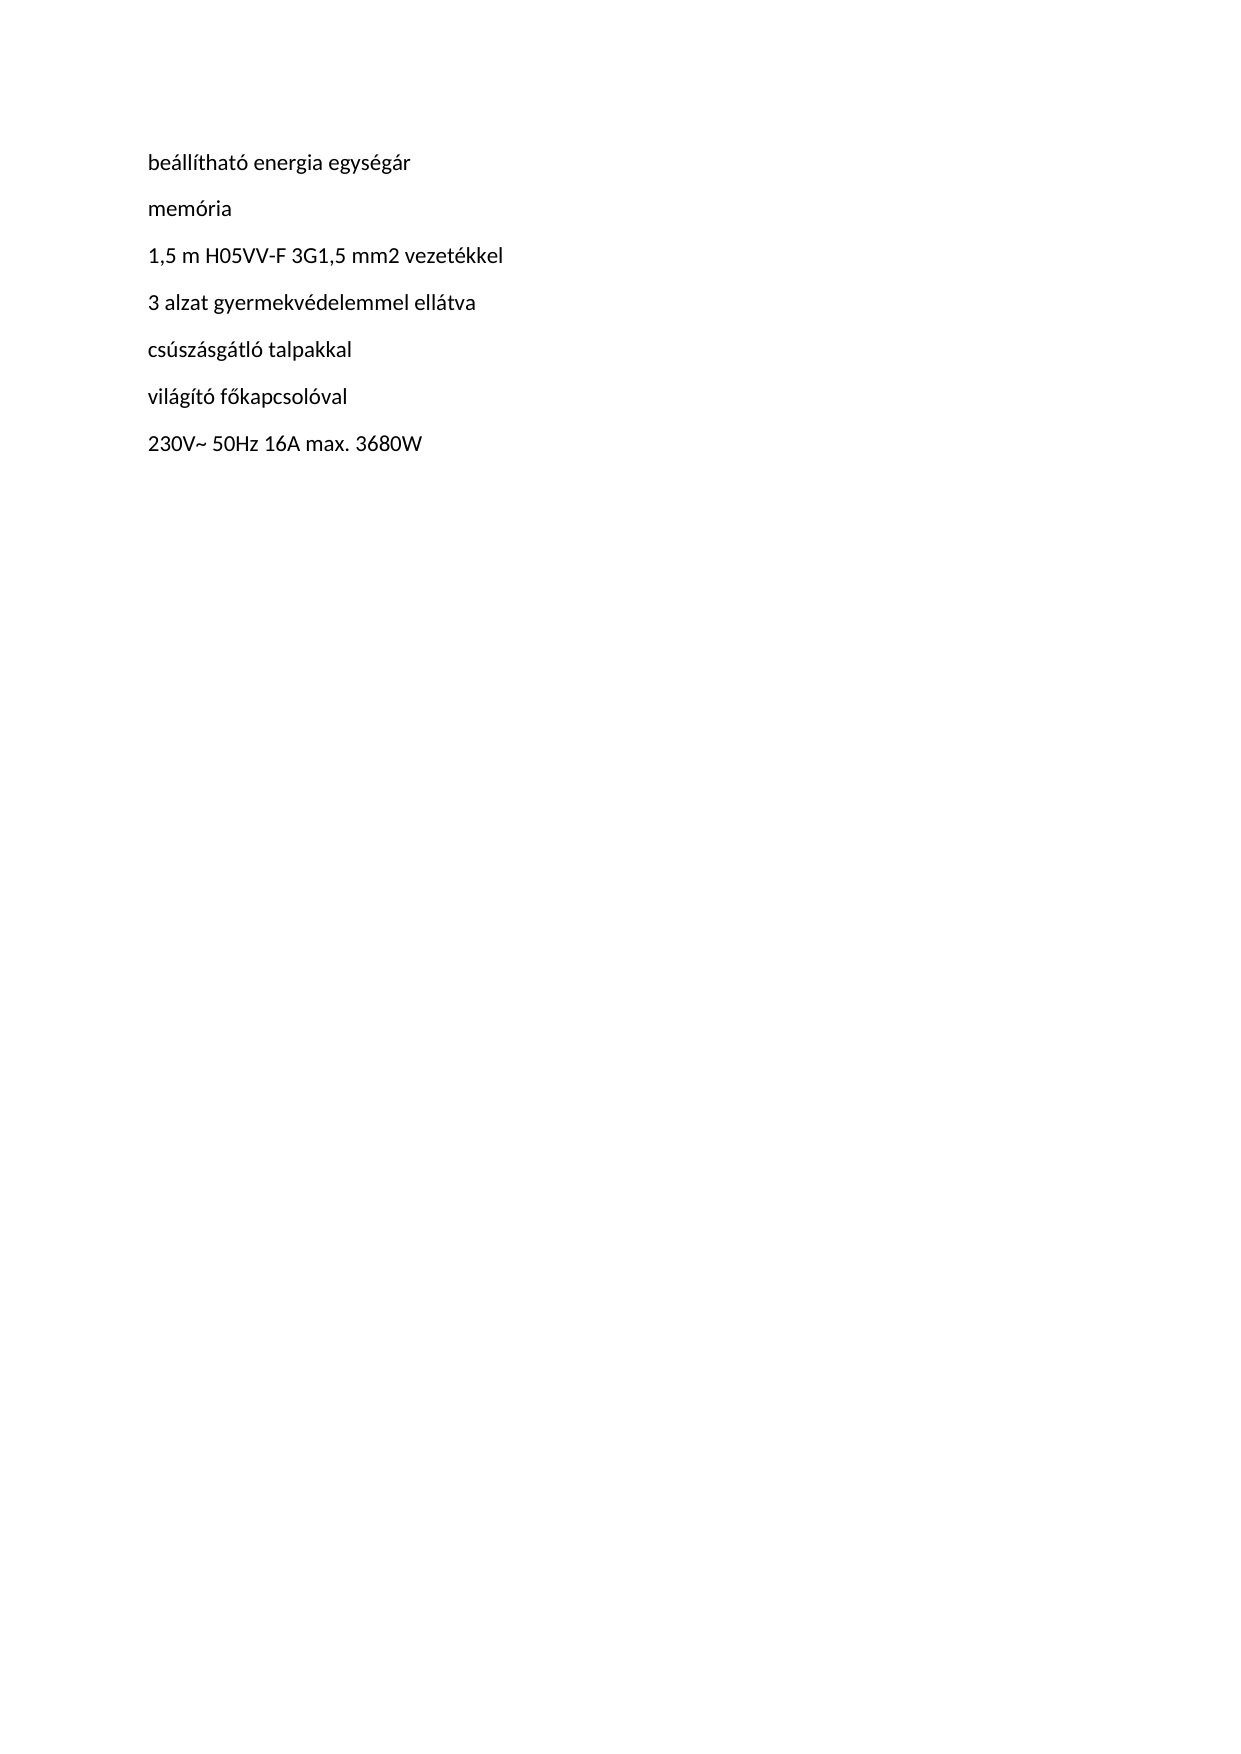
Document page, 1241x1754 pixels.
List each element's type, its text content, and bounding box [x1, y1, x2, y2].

text memória [148, 194, 1093, 222]
text beállítható energia egységár [148, 148, 1093, 176]
text 1,5 m H05VV-F 3G1,5 mm2 vezetékkel [148, 241, 1093, 269]
text világító főkapcsolóval [148, 382, 1093, 410]
text csúszásgátló talpakkal [148, 335, 1093, 363]
text 3 alzat gyermekvédelemmel ellátva [148, 288, 1093, 316]
text 230V~ 50Hz 16A max. 3680W [148, 429, 1093, 457]
